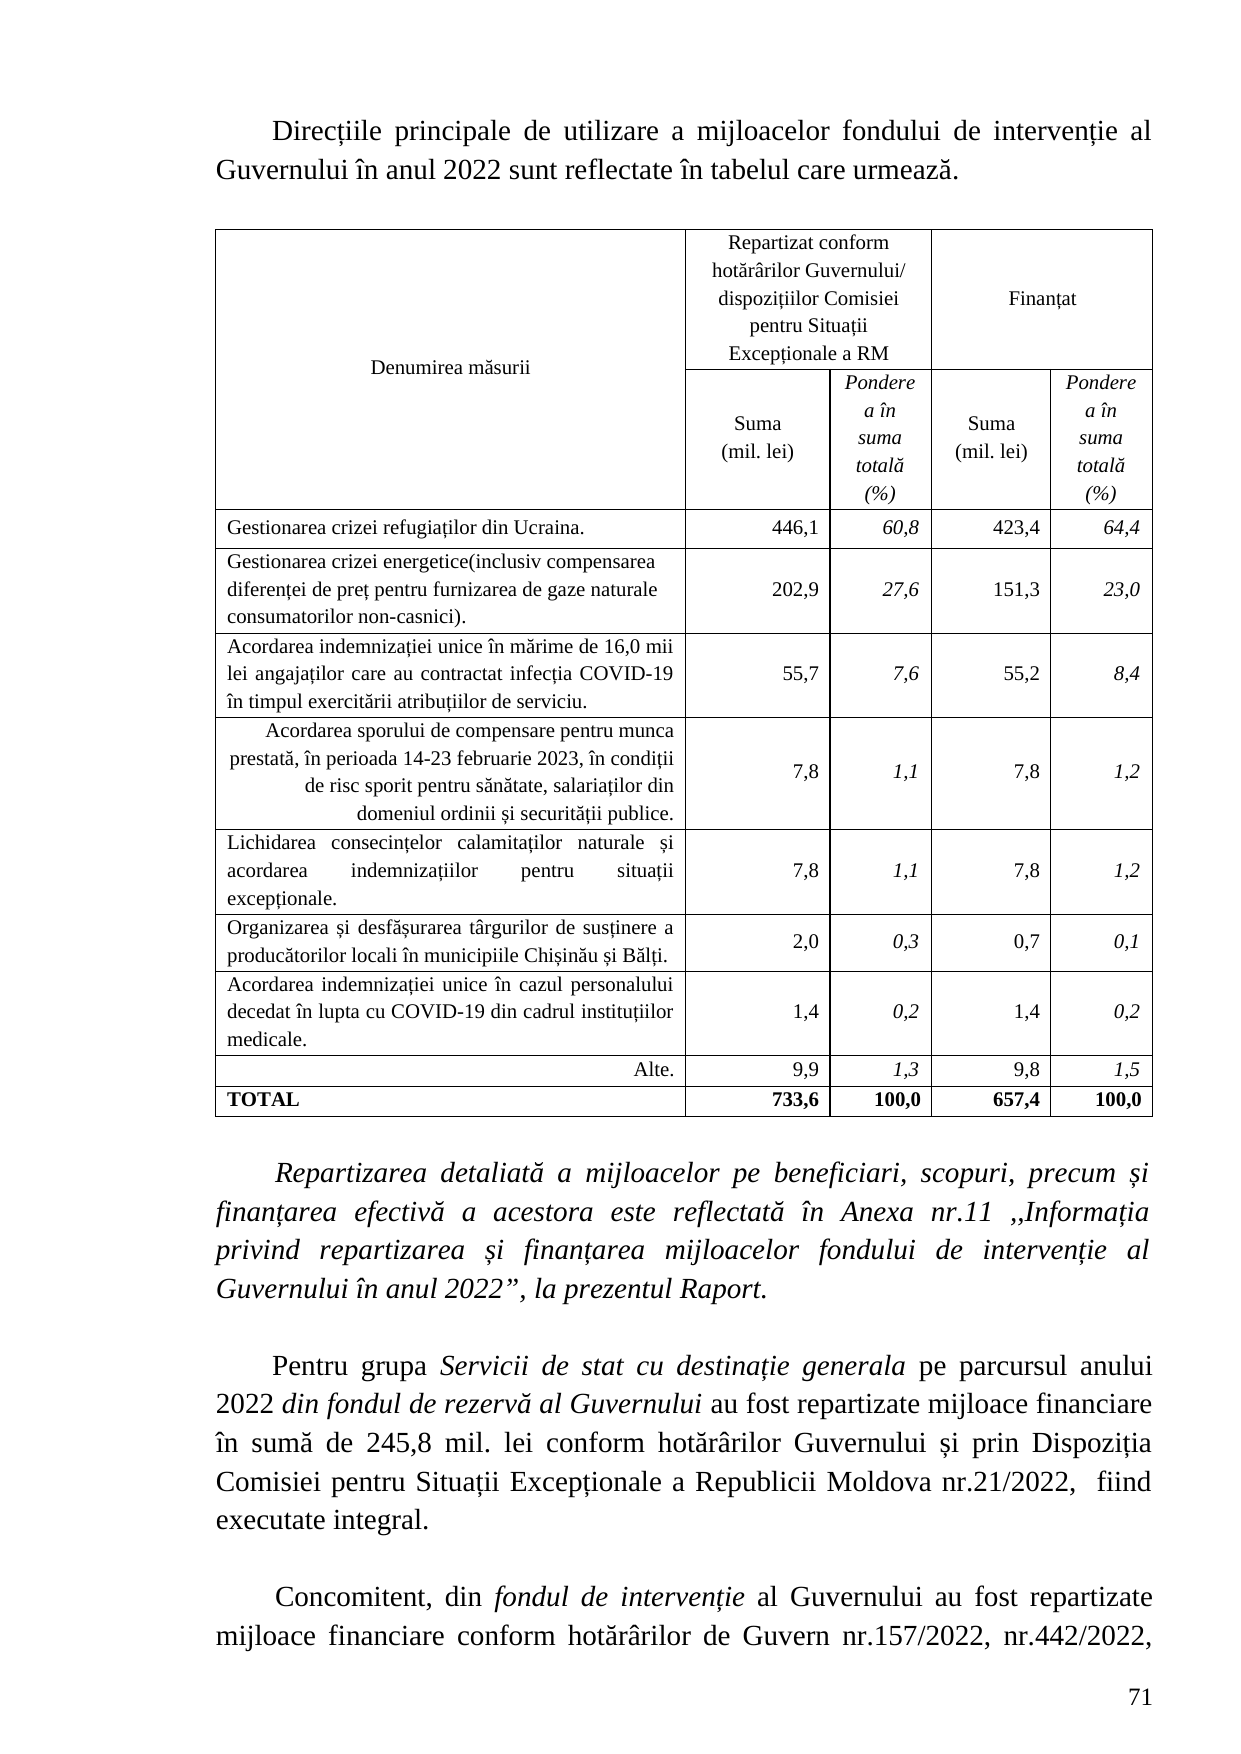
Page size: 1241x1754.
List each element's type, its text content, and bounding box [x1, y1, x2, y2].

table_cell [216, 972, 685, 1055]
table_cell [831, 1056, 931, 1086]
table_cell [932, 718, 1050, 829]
text Pentru grupa Servicii de stat cu destinație generala pe parcursul anului 2022 din fondul de rezervă al Guvernului au fost repartizate mijloace financiare în sumă de 245,8 mil. lei conform hotărârilor Guvernului și prin Dispoziția Comisiei pentru Situații Excepționale a Republicii Moldova nr.21/2022, fiind executate integral. [216, 1348, 1153, 1536]
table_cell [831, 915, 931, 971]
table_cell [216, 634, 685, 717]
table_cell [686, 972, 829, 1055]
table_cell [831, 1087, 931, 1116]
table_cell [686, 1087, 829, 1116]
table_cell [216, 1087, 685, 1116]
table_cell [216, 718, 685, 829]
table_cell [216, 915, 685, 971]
table_cell Ponderea în suma totală (%) [831, 370, 931, 509]
table_header Repartizat conform hotărârilor Guvernului/ dispozițiilor Comisiei pentru Situații Excepționale a RM [686, 230, 931, 369]
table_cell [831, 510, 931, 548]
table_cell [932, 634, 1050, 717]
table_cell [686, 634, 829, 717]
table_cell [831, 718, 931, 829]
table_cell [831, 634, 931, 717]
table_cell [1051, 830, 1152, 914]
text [216, 1579, 1153, 1651]
table_header Denumirea măsurii [216, 230, 685, 509]
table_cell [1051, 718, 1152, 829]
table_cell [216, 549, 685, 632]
table_cell Gestionarea crizei refugiaților din Ucraina. [216, 510, 685, 548]
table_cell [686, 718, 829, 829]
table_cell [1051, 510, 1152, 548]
text Direcțiile principale de utilizare a mijloacelor fondului de intervenție al Guvernului în anul 2022 sunt reflectate în tabelul care urmează. [216, 113, 1153, 186]
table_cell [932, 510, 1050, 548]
text Repartizarea detaliată a mijloacelor pe beneficiari, scopuri, precum și finanțarea efectivă a acestora este reflectată în Anexa nr.11 ,,Informația privind repartizarea și finanțarea mijloacelor fondului de intervenție al Guvernului în anul 2022”, la prezentul Raport. [216, 1155, 1153, 1304]
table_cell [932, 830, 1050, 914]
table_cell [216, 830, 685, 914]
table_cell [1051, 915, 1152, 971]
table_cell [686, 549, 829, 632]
table_cell Suma (mil. lei) [932, 370, 1050, 509]
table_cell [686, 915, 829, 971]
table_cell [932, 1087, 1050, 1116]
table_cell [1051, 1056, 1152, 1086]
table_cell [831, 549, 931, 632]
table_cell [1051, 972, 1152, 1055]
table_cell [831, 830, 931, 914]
table_header Finanțat [932, 230, 1152, 369]
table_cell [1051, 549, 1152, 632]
table_cell Ponderea în suma totală (%) [1051, 370, 1152, 509]
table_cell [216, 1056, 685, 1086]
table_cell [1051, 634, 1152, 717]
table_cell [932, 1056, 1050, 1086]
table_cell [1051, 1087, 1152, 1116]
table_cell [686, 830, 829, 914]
table_cell Suma (mil. lei) [686, 370, 829, 509]
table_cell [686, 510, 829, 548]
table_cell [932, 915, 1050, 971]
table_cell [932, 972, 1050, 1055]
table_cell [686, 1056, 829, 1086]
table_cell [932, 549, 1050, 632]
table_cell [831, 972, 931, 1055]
